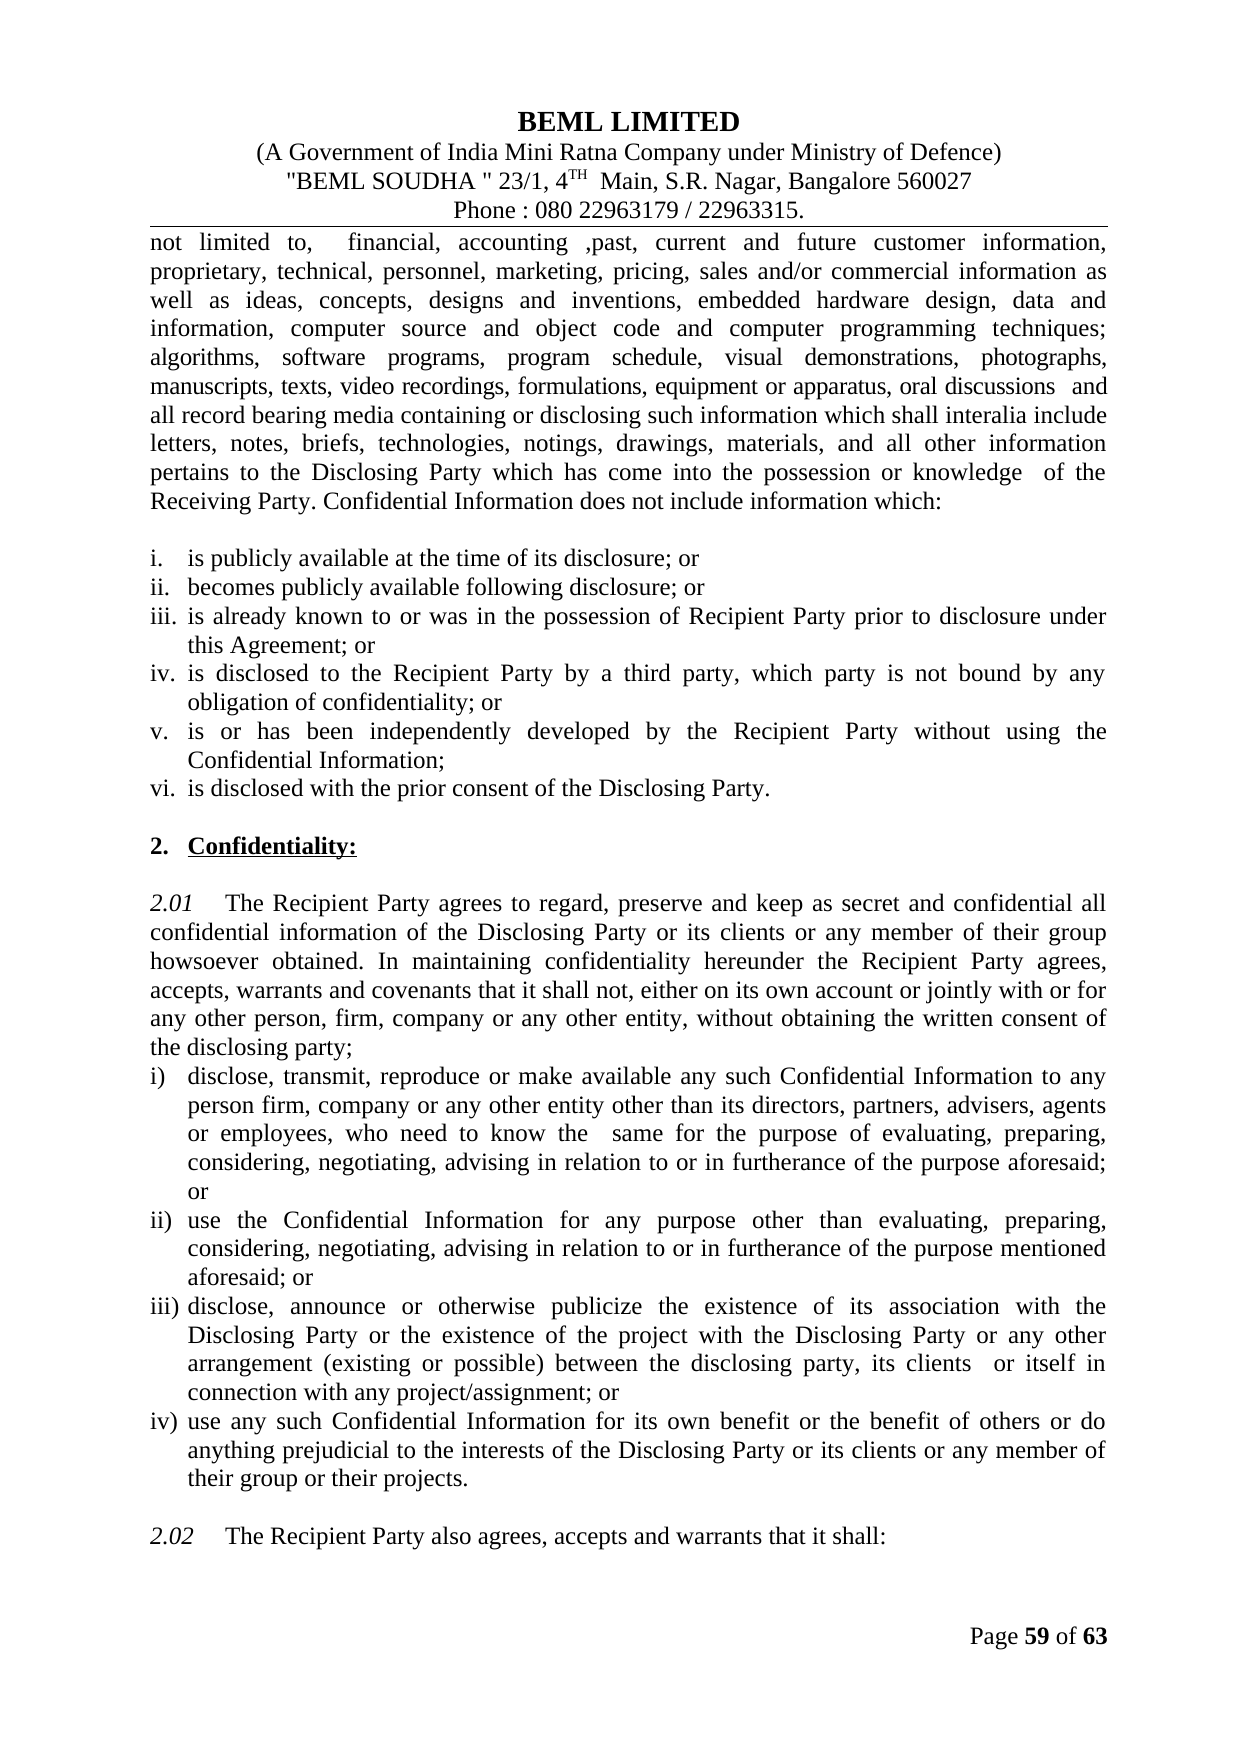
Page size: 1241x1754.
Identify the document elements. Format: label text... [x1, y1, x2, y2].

list The Recipient Party agrees to regard, preserve and keep as secret and confidential all confidential information of the Disclosing Party or its clients or any member of their group howsoever obtained. In maintaining confidentiality hereunder the Recipient Party agrees, accepts, warrants and covenants that it shall not, either on its own account or jointly with or for any other person, firm, company or any other entity, without obtaining the written consent of the disclosing party; [150, 888, 1108, 1061]
list is publicly available at the time of its disclosure; or [150, 543, 1108, 572]
list becomes publicly available following disclosure; or [150, 572, 1108, 601]
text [150, 227, 1108, 515]
list is disclosed to the Recipient Party by a third party, which party is not bound by any obligation of confidentiality; or [150, 658, 1108, 716]
list disclose, transmit, reproduce or make available any such Confidential Information to any person firm, company or any other entity other than its directors, partners, advisers, agents or employees, who need to know the same for the purpose of evaluating, preparing, considering, negotiating, advising in relation to or in furtherance of the purpose aforesaid; or [150, 1061, 1108, 1205]
list is or has been independently developed by the Recipient Party without using the Confidential Information; [150, 716, 1108, 773]
list use the Confidential Information for any purpose other than evaluating, preparing, considering, negotiating, advising in relation to or in furtherance of the purpose mentioned aforesaid; or [150, 1205, 1108, 1291]
list The Recipient Party also agrees, accepts and warrants that it shall: [150, 1521, 1108, 1550]
list disclose, announce or otherwise publicize the existence of its association with the Disclosing Party or the existence of the project with the Disclosing Party or any other arrangement (existing or possible) between the disclosing party, its clients or itself in connection with any project/assignment; or [150, 1291, 1108, 1406]
text 2. Confidentiality: [150, 831, 1108, 860]
list is already known to or was in the possession of Recipient Party prior to disclosure under this Agreement; or [150, 601, 1108, 658]
list use any such Confidential Information for its own benefit or the benefit of others or do anything prejudicial to the interests of the Disclosing Party or its clients or any member of their group or their projects. [150, 1406, 1108, 1492]
list is disclosed with the prior consent of the Disclosing Party. [150, 773, 1108, 802]
